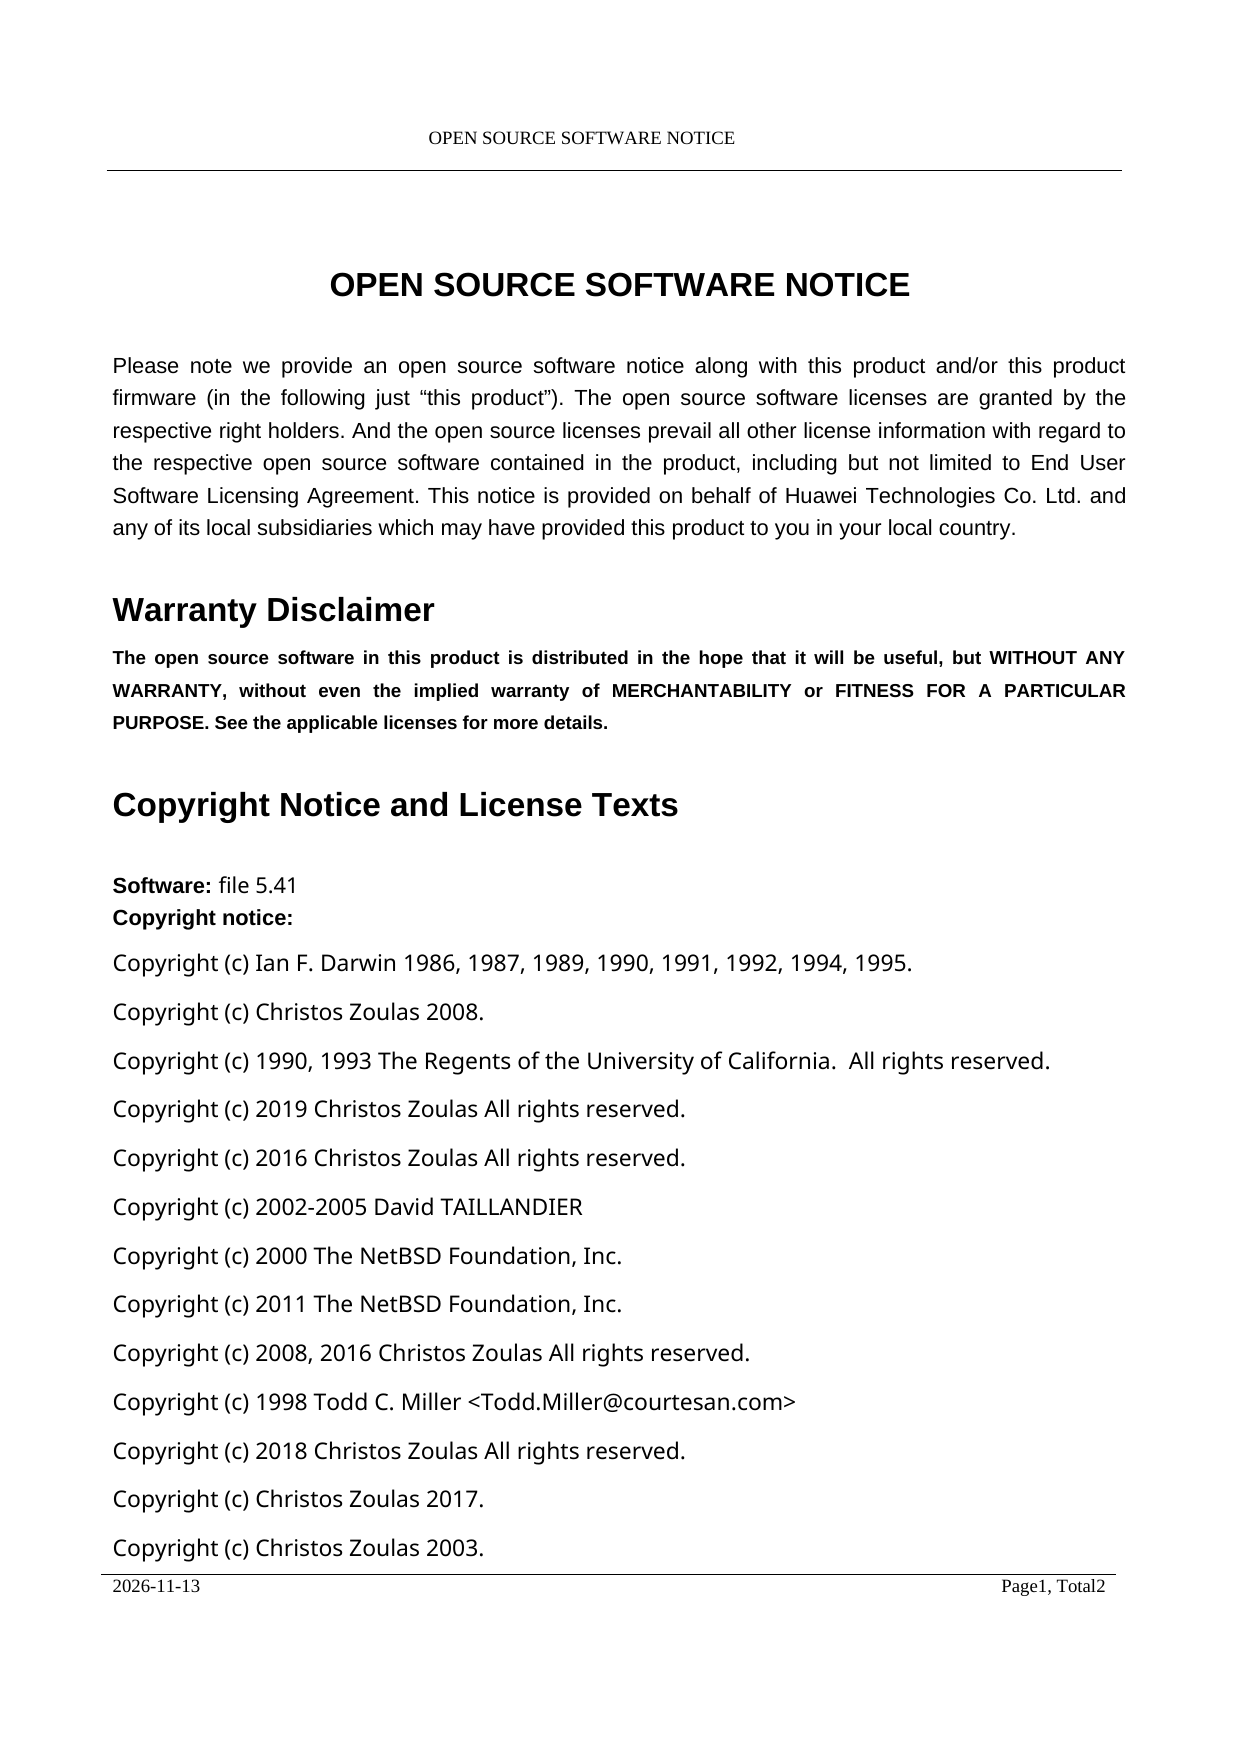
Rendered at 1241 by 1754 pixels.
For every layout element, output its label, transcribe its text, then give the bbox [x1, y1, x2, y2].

text Copyright notice: [112, 901, 1128, 934]
text Software: file 5.41 [112, 869, 1128, 901]
text The open source software in this product is distributed in the hope that it will be useful, but WITHOUT ANY WARRANTY, without even the implied warranty of MERCHANTABILITY or FITNESS FOR A PARTICULAR PURPOSE. See the applicable licenses for more details. [112, 641, 1128, 739]
text Copyright Notice and License Texts [112, 771, 1128, 836]
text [112, 947, 1128, 1564]
text Please note we provide an open source software notice along with this product and/or this product firmware (in the following just “this product”). The open source software licenses are granted by the respective right holders. And the open source licenses prevail all other license information with regard to the respective open source software contained in the product, including but not limited to End User Software Licensing Agreement. This notice is provided on behalf of Huawei Technologies Co. Ltd. and any of its local subsidiaries which may have provided this product to you in your local country. [112, 349, 1128, 544]
text Warranty Disclaimer [112, 576, 1128, 641]
text OPEN SOURCE SOFTWARE NOTICE [112, 251, 1128, 316]
